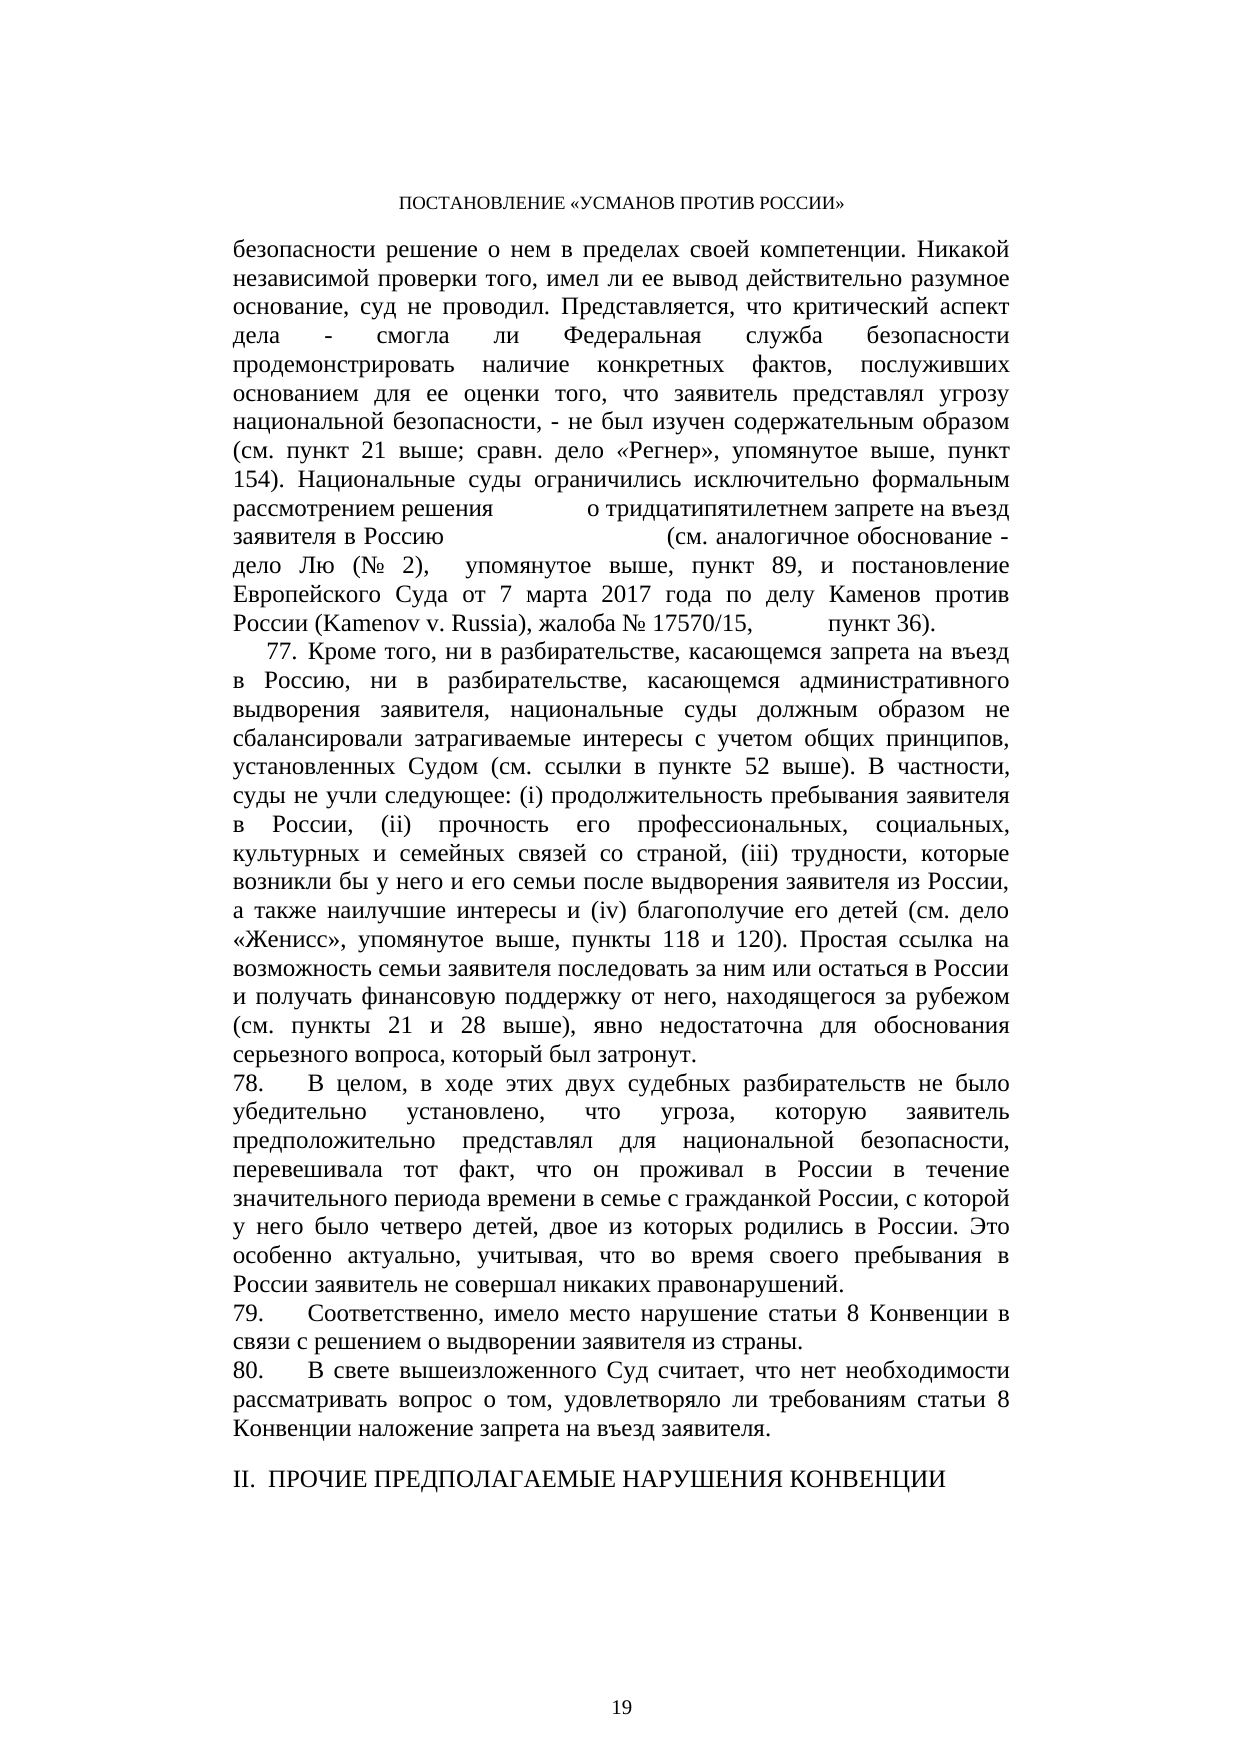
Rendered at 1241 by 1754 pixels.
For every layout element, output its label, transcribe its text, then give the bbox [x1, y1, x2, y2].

list ПРОЧИЕ ПРЕДПОЛАГАЕМЫЕ НАРУШЕНИЯ КОНВЕНЦИИ [233, 1464, 1010, 1493]
list В целом, в ходе этих двух судебных разбирательств не было убедительно установлено, что угроза, которую заявитель предположительно представлял для национальной безопасности, перевешивала тот факт, что он проживал в России в течение значительного периода времени в семье с гражданкой России, с которой у него было четверо детей, двое из которых родились в России. Это особенно актуально, учитывая, что во время своего пребывания в России заявитель не совершал никаких правонарушений. [233, 1068, 1010, 1298]
list В свете вышеизложенного Суд считает, что нет необходимости рассматривать вопрос о том, удовлетворяло ли требованиям статьи 8 Конвенции наложение запрета на въезд заявителя. [233, 1355, 1010, 1441]
list Кроме того, ни в разбирательстве, касающемся запрета на въезд в Россию, ни в разбирательстве, касающемся административного выдворения заявителя, национальные суды должным образом не сбалансировали затрагиваемые интересы с учетом общих принципов, установленных Судом (см. ссылки в пункте 52 выше). В частности, суды не учли следующее: (i) продолжительность пребывания заявителя в России, (ii) прочность его профессиональных, социальных, культурных и семейных связей со страной, (iii) трудности, которые возникли бы у него и его семьи после выдворения заявителя из России, а также наилучшие интересы и (iv) благополучие его детей (см. дело «Женисс», упомянутое выше, пункты 118 и 120). Простая ссылка на возможность семьи заявителя последовать за ним или остаться в России и получать финансовую поддержку от него, находящегося за рубежом (см. пункты 21 и 28 выше), явно недостаточна для обоснования серьезного вопроса, который был затронут. [233, 636, 1010, 1068]
list Соответственно, имело место нарушение статьи 8 Конвенции в связи с решением о выдворении заявителя из страны. [233, 1298, 1010, 1355]
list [233, 234, 1010, 636]
